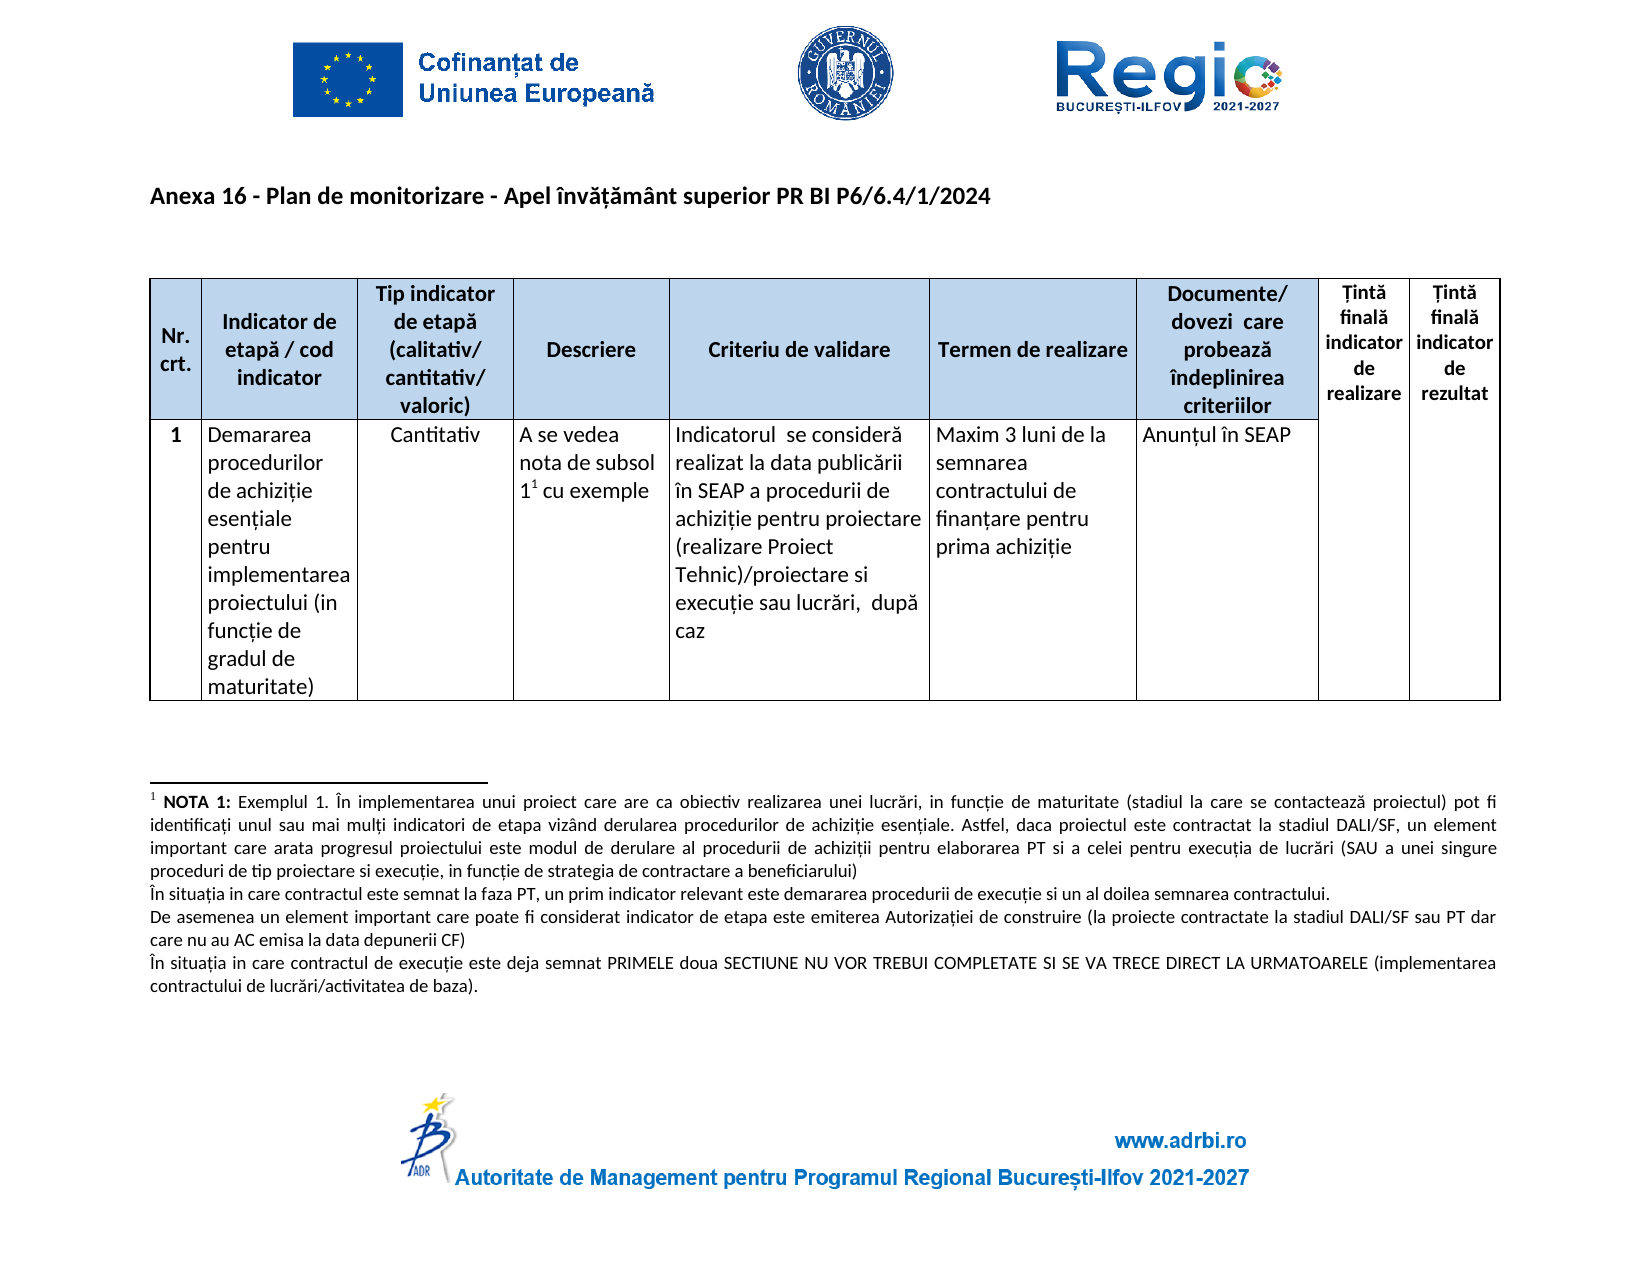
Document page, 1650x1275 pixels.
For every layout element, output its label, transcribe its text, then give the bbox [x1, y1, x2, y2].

table_header Termen de realizare [930, 279, 1136, 419]
table_cell Maxim 3 luni de la semnarea contractului de finanțare pentru prima achiziție [930, 420, 1136, 700]
table_header Țintă finală indicator de rezultat [1410, 279, 1499, 700]
picture [361, 1090, 1289, 1202]
table_cell Demararea procedurilor de achiziție esențiale pentru implementarea proiectului (in funcție de gradul de maturitate) [202, 420, 357, 700]
table_header Tip indicator de etapă (calitativ/ cantitativ/ valoric) [358, 279, 513, 419]
table_header Criteriu de validare [670, 279, 929, 419]
table_header Descriere [514, 279, 669, 419]
table_cell Cantitativ [358, 420, 513, 700]
picture [288, 25, 1314, 121]
table_cell A se vedea nota de subsol 1 cu exemple [514, 420, 669, 700]
table_cell Indicatorul se consideră realizat la data publicării în SEAP a procedurii de achiziție pentru proiectare (realizare Proiect Tehnic)/proiectare si execuție sau lucrări, după caz [670, 420, 929, 700]
text Anexa 16 - Plan de monitorizare - Apel învățământ superior PR BI P6/6.4/1/2024 [150, 181, 1492, 211]
table_cell Anunțul în SEAP [1137, 420, 1318, 700]
table_header Nr. crt. [151, 279, 201, 419]
table_header Indicator de etapă / cod indicator [202, 279, 357, 419]
table_cell 1 [151, 420, 201, 700]
table_header Țintă finală indicator de realizare [1319, 279, 1409, 700]
table_header Documente/ dovezi care probează îndeplinirea criteriilor [1137, 279, 1318, 419]
